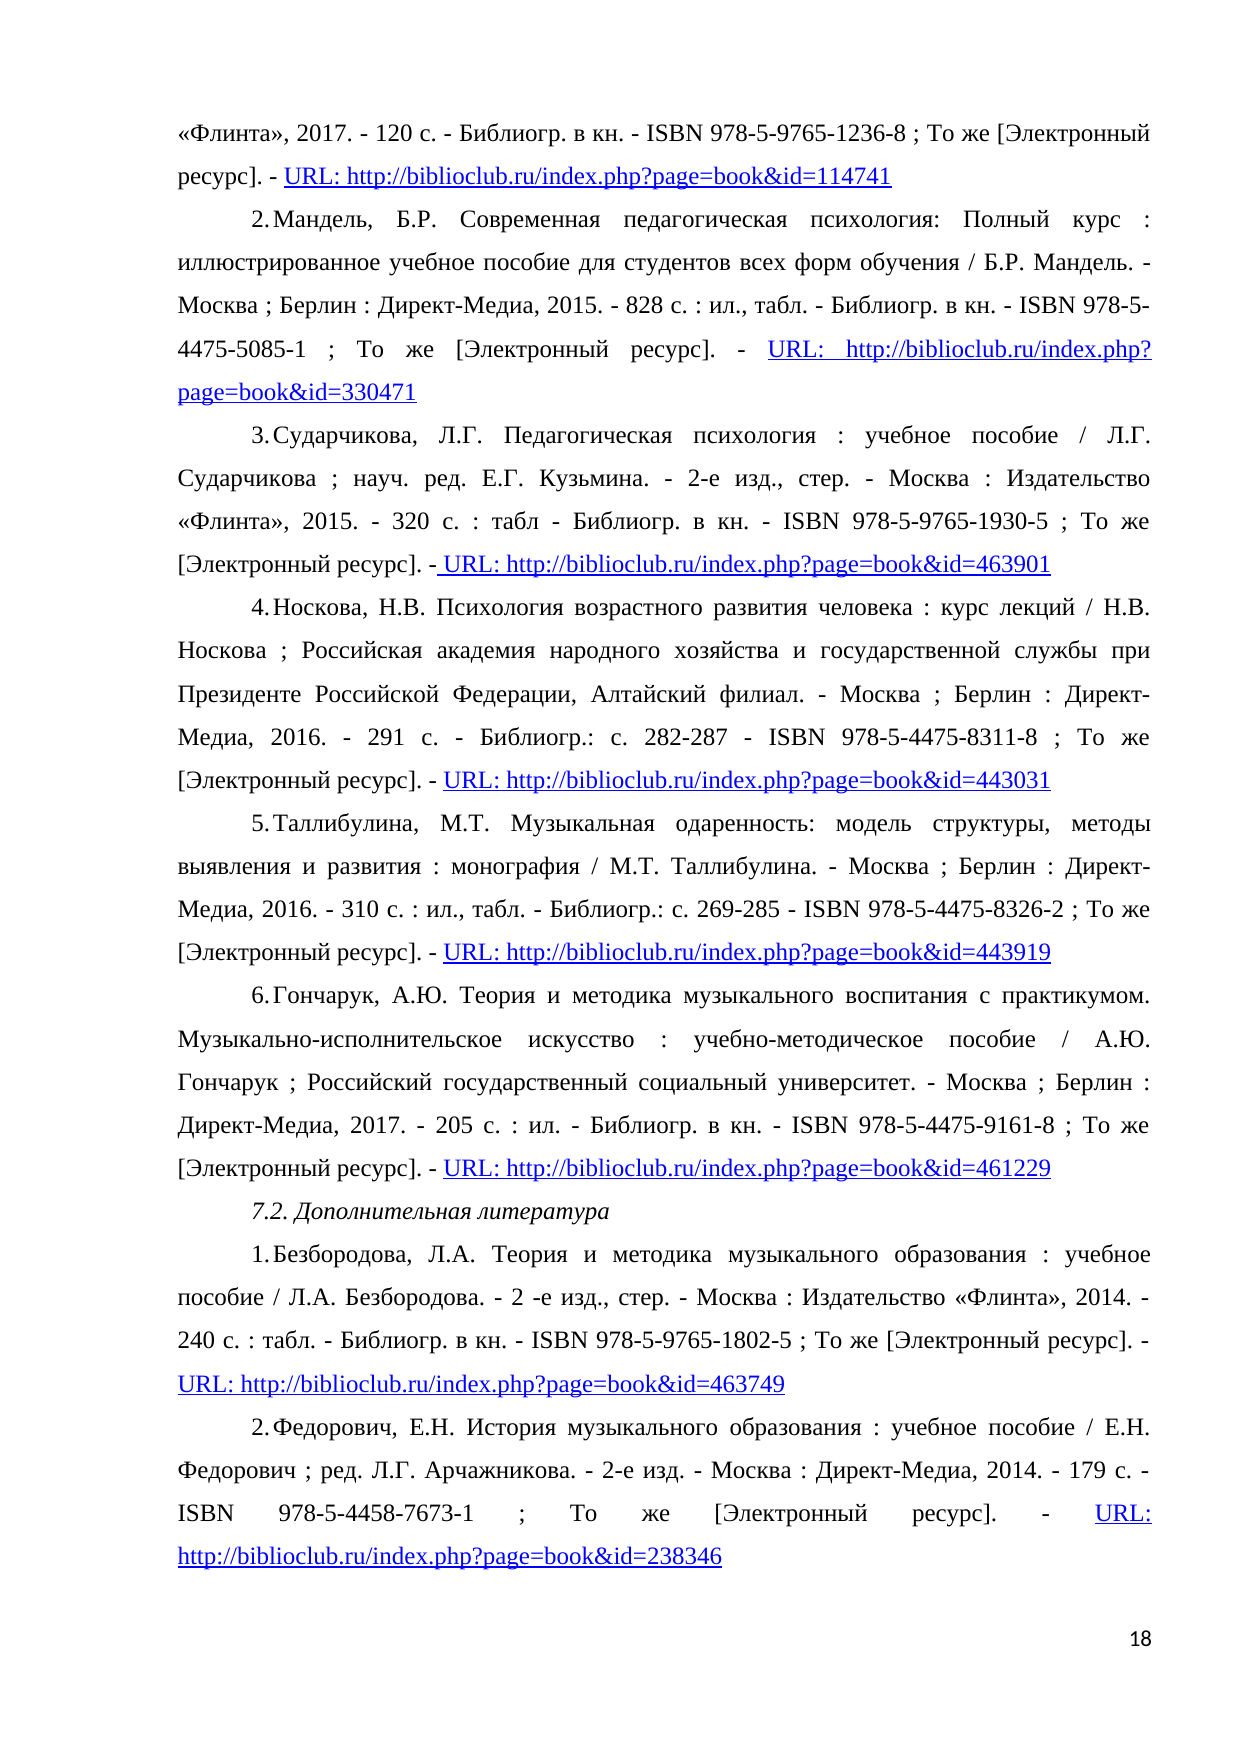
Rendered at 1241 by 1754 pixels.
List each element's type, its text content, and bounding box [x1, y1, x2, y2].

text 3. Сударчикова, Л.Г. Педагогическая психология : учебное пособие / Л.Г. Сударчикова ; науч. ред. Е.Г. Кузьмина. - 2-е изд., стер. - Москва : Издательство «Флинта», 2015. - 320 с. : табл - Библиогр. в кн. - ISBN 978-5-9765-1930-5 ; То же [Электронный ресурс]. - URL: http://biblioclub.ru/index.php?page=book&id=463901 [177, 420, 1152, 578]
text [177, 118, 1152, 190]
text 2. Федорович, Е.Н. История музыкального образования : учебное пособие / Е.Н. Федорович ; ред. Л.Г. Арчажникова. - 2-е изд. - Москва : Директ-Медиа, 2014. - 179 с. - ISBN 978-5-4458-7673-1 ; То же [Электронный ресурс]. - URL: http://biblioclub.ru/index.php?page=book&id=238346 [177, 1412, 1152, 1570]
text 1. Безбородова, Л.А. Теория и методика музыкального образования : учебное пособие / Л.А. Безбородова. - 2 -е изд., стер. - Москва : Издательство «Флинта», 2014. - 240 с. : табл. - Библиогр. в кн. - ISBN 978-5-9765-1802-5 ; То же [Электронный ресурс]. - URL: http://biblioclub.ru/index.php?page=book&id=463749 [177, 1239, 1152, 1397]
text 7.2. Дополнительная литература [177, 1196, 1152, 1225]
text 6. Гончарук, А.Ю. Теория и методика музыкального воспитания с практикумом. Музыкально-исполнительское искусство : учебно-методическое пособие / А.Ю. Гончарук ; Российский государственный социальный университет. - Москва ; Берлин : Директ-Медиа, 2017. - 205 с. : ил. - Библиогр. в кн. - ISBN 978-5-4475-9161-8 ; То же [Электронный ресурс]. - URL: http://biblioclub.ru/index.php?page=book&id=461229 [177, 981, 1152, 1182]
text 5. Таллибулина, М.Т. Музыкальная одаренность: модель структуры, методы выявления и развития : монография / М.Т. Таллибулина. - Москва ; Берлин : Директ-Медиа, 2016. - 310 с. : ил., табл. - Библиогр.: с. 269-285 - ISBN 978-5-4475-8326-2 ; То же [Электронный ресурс]. - URL: http://biblioclub.ru/index.php?page=book&id=443919 [177, 808, 1152, 966]
text 2. Мандель, Б.Р. Современная педагогическая психология: Полный курс : иллюстрированное учебное пособие для студентов всех форм обучения / Б.Р. Мандель. - Москва ; Берлин : Директ-Медиа, 2015. - 828 с. : ил., табл. - Библиогр. в кн. - ISBN 978-5-4475-5085-1 ; То же [Электронный ресурс]. - URL: http://biblioclub.ru/index.php?page=book&id=330471 [177, 204, 1152, 406]
text 4. Носкова, Н.В. Психология возрастного развития человека : курс лекций / Н.В. Носкова ; Российская академия народного хозяйства и государственной службы при Президенте Российской Федерации, Алтайский филиал. - Москва ; Берлин : Директ-Медиа, 2016. - 291 с. - Библиогр.: с. 282-287 - ISBN 978-5-4475-8311-8 ; То же [Электронный ресурс]. - URL: http://biblioclub.ru/index.php?page=book&id=443031 [177, 592, 1152, 794]
